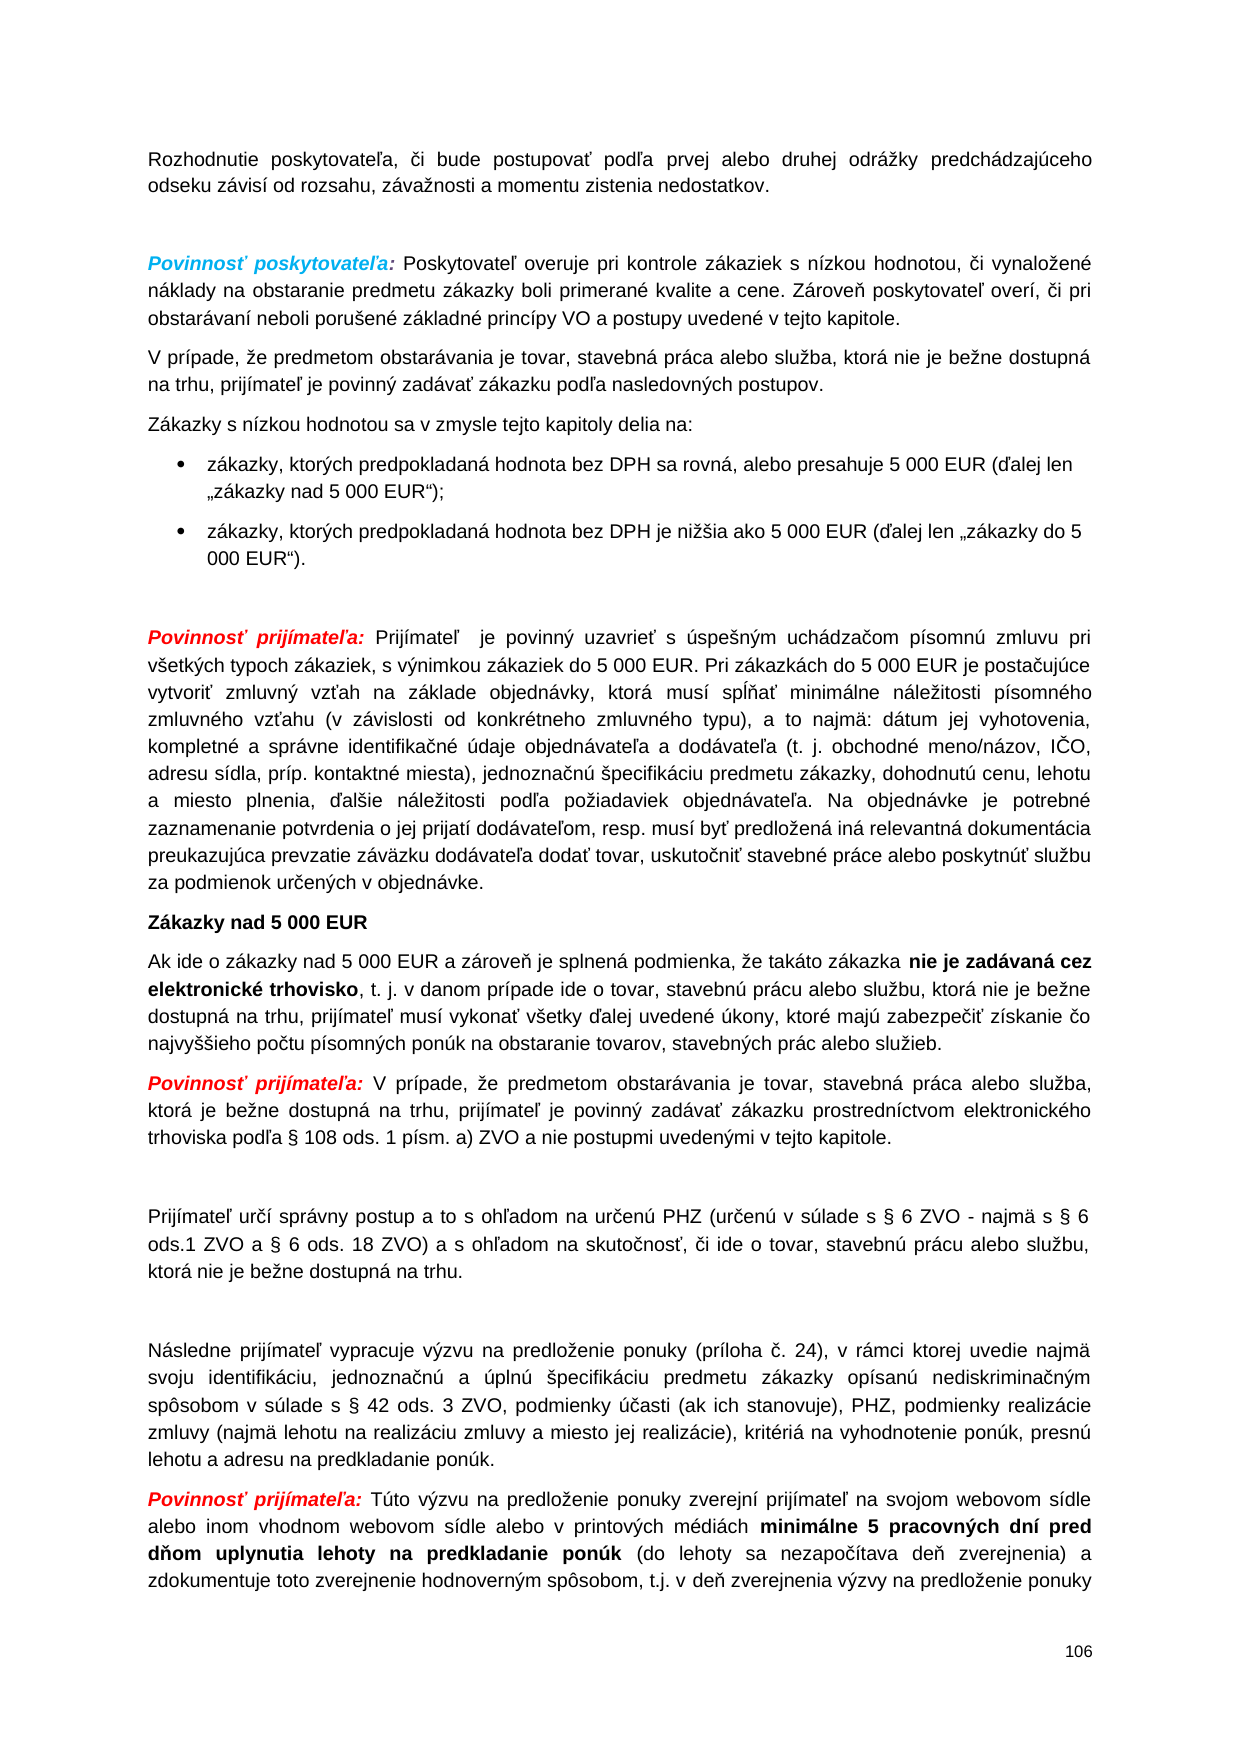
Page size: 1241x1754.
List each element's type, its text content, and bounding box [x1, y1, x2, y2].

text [148, 1487, 1092, 1592]
text zákazky, ktorých predpokladaná hodnota bez DPH je nižšia ako 5 000 EUR (ďalej len „zákazky do 5 000 EUR“). [177, 519, 1092, 569]
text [148, 148, 1092, 196]
text Ak ide o zákazky nad 5 000 EUR a zároveň je splnená podmienka, že takáto zákazka nie je zadávaná cez elektronické trhovisko, t. j. v danom prípade ide o tovar, stavebnú prácu alebo službu, ktorá nie je bežne dostupná na trhu, prijímateľ musí vykonať všetky ďalej uvedené úkony, ktoré majú zabezpečiť získanie čo najvyššieho počtu písomných ponúk na obstaranie tovarov, stavebných prác alebo služieb. [148, 950, 1092, 1054]
text Povinnosť poskytovateľa: Poskytovateľ overuje pri kontrole zákaziek s nízkou hodnotou, či vynaložené náklady na obstaranie predmetu zákazky boli primerané kvalite a cene. Zároveň poskytovateľ overí, či pri obstarávaní neboli porušené základné princípy VO a postupy uvedené v tejto kapitole. [148, 252, 1092, 329]
text V prípade, že predmetom obstarávania je tovar, stavebná práca alebo služba, ktorá nie je bežne dostupná na trhu, prijímateľ je povinný zadávať zákazku podľa nasledovných postupov. [148, 346, 1092, 396]
text zákazky, ktorých predpokladaná hodnota bez DPH sa rovná, alebo presahuje 5 000 EUR (ďalej len „zákazky nad 5 000 EUR“); [177, 453, 1092, 503]
text Povinnosť prijímateľa: Prijímateľ je povinný uzavrieť s úspešným uchádzačom písomnú zmluvu pri všetkých typoch zákaziek, s výnimkou zákaziek do 5 000 EUR. Pri zákazkách do 5 000 EUR je postačujúce vytvoriť zmluvný vzťah na základe objednávky, ktorá musí spĺňať minimálne náležitosti písomného zmluvného vzťahu (v závislosti od konkrétneho zmluvného typu), a to najmä: dátum jej vyhotovenia, kompletné a správne identifikačné údaje objednávateľa a dodávateľa (t. j. obchodné meno/názov, IČO, adresu sídla, príp. kontaktné miesta), jednoznačnú špecifikáciu predmetu zákazky, dohodnutú cenu, lehotu a miesto plnenia, ďalšie náležitosti podľa požiadaviek objednávateľa. Na objednávke je potrebné zaznamenanie potvrdenia o jej prijatí dodávateľom, resp. musí byť predložená iná relevantná dokumentácia preukazujúca prevzatie záväzku dodávateľa dodať tovar, uskutočniť stavebné práce alebo poskytnúť službu za podmienok určených v objednávke. [148, 626, 1092, 894]
text Zákazky nad 5 000 EUR [148, 911, 1092, 933]
text Prijímateľ určí správny postup a to s ohľadom na určenú PHZ (určenú v súlade s § 6 ZVO - najmä s § 6 ods.1 ZVO a § 6 ods. 18 ZVO) a s ohľadom na skutočnosť, či ide o tovar, stavebnú prácu alebo službu, ktorá nie je bežne dostupná na trhu. [148, 1205, 1092, 1282]
text Povinnosť prijímateľa: V prípade, že predmetom obstarávania je tovar, stavebná práca alebo služba, ktorá je bežne dostupná na trhu, prijímateľ je povinný zadávať zákazku prostredníctvom elektronického trhoviska podľa § 108 ods. 1 písm. a) ZVO a nie postupmi uvedenými v tejto kapitole. [148, 1072, 1092, 1149]
text Zákazky s nízkou hodnotou sa v zmysle tejto kapitoly delia na: [148, 413, 1092, 436]
text Následne prijímateľ vypracuje výzvu na predloženie ponuky (príloha č. 24), v rámci ktorej uvedie najmä svoju identifikáciu, jednoznačnú a úplnú špecifikáciu predmetu zákazky opísanú nediskriminačným spôsobom v súlade s § 42 ods. 3 ZVO, podmienky účasti (ak ich stanovuje), PHZ, podmienky realizácie zmluvy (najmä lehotu na realizáciu zmluvy a miesto jej realizácie), kritériá na vyhodnotenie ponúk, presnú lehotu a adresu na predkladanie ponúk. [148, 1339, 1092, 1471]
